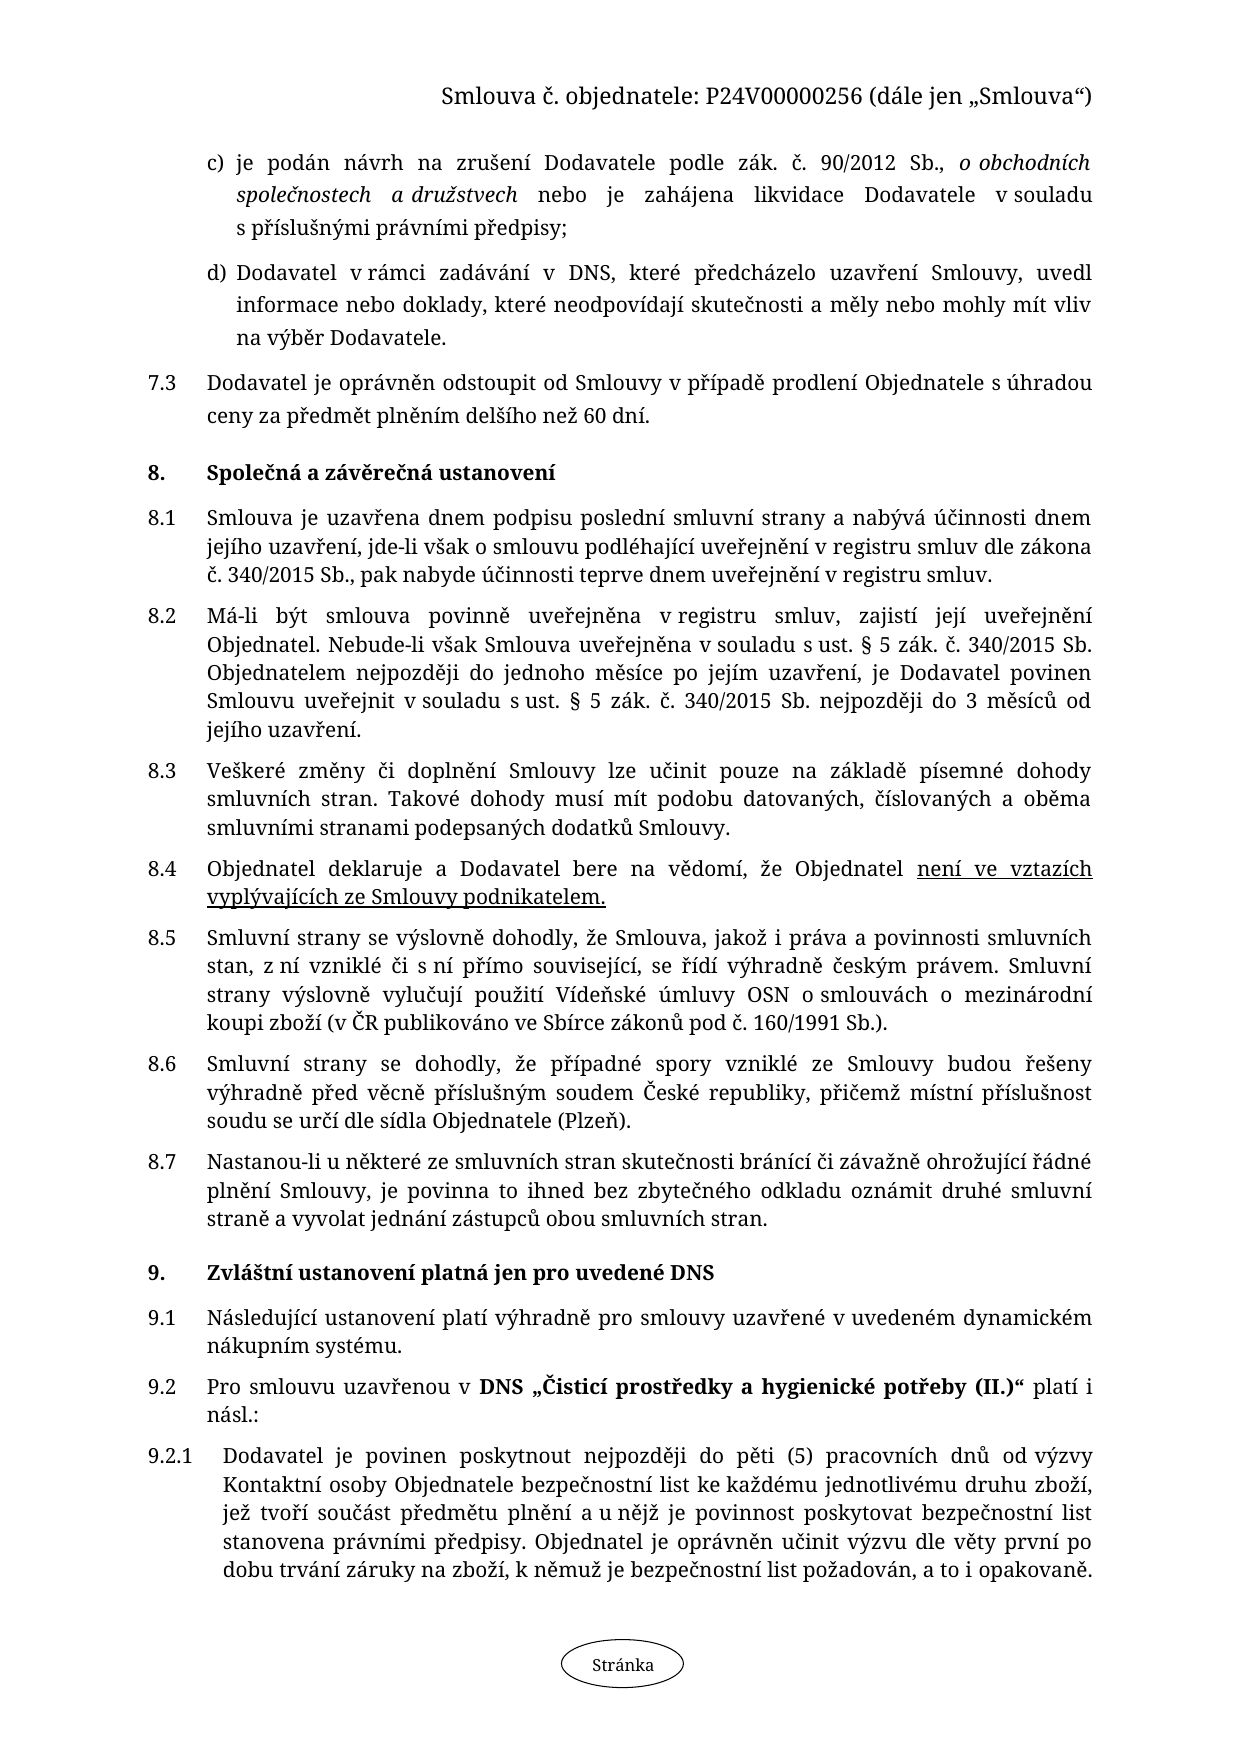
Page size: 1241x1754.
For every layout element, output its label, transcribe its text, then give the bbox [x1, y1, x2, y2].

list Následující ustanovení platí výhradně pro smlouvy uzavřené v uvedeném dynamickém nákupním systému. [148, 1303, 1093, 1359]
list Společná a závěrečná ustanovení [148, 458, 1093, 487]
list Má-li být smlouva povinně uveřejněna v registru smluv, zajistí její uveřejnění Objednatel. Nebude-li však Smlouva uveřejněna v souladu s ust. § 5 zák. č. 340/2015 Sb. Objednatelem nejpozději do jednoho měsíce po jejím uzavření, je Dodavatel povinen Smlouvu uveřejnit v souladu s ust. § 5 zák. č. 340/2015 Sb. nejpozději do 3 měsíců od jejího uzavření. [148, 601, 1093, 743]
list Smlouva je uzavřena dnem podpisu poslední smluvní strany a nabývá účinnosti dnem jejího uzavření, jde-li však o smlouvu podléhající uveřejnění v registru smluv dle zákona č. 340/2015 Sb., pak nabyde účinnosti teprve dnem uveřejnění v registru smluv. [148, 503, 1093, 589]
list Dodavatel je oprávněn odstoupit od Smlouvy v případě prodlení Objednatele s úhradou ceny za předmět plněním delšího než 60 dní. [148, 368, 1093, 429]
list Smluvní strany se výslovně dohodly, že Smlouva, jakož i práva a povinnosti smluvních stan, z ní vzniklé či s ní přímo související, se řídí výhradně českým právem. Smluvní strany výslovně vylučují použití Vídeňské úmluvy OSN o smlouvách o mezinárodní koupi zboží (v ČR publikováno ve Sbírce zákonů pod č. 160/1991 Sb.). [148, 923, 1093, 1037]
list Pro smlouvu uzavřenou v DNS „Čisticí prostředky a hygienické potřeby (II.)“ platí i násl.: [148, 1372, 1093, 1429]
list Veškeré změny či doplnění Smlouvy lze učinit pouze na základě písemné dohody smluvních stran. Takové dohody musí mít podobu datovaných, číslovaných a oběma smluvními stranami podepsaných dodatků Smlouvy. [148, 756, 1093, 841]
list Dodavatel v rámci zadávání v DNS, které předcházelo uzavření Smlouvy, uvedl informace nebo doklady, které neodpovídají skutečnosti a měly nebo mohly mít vliv na výběr Dodavatele. [207, 258, 1093, 352]
list Nastanou-li u některé ze smluvních stran skutečnosti bránící či závažně ohrožující řádné plnění Smlouvy, je povinna to ihned bez zbytečného odkladu oznámit druhé smluvní straně a vyvolat jednání zástupců obou smluvních stran. [148, 1147, 1093, 1233]
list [148, 1441, 1093, 1584]
list je podán návrh na zrušení Dodavatele podle zák. č. 90/2012 Sb., o obchodních společnostech a družstvech nebo je zahájena likvidace Dodavatele v souladu s příslušnými právními předpisy; [207, 148, 1093, 241]
list Zvláštní ustanovení platná jen pro uvedené DNS [148, 1258, 1093, 1286]
list Smluvní strany se dohodly, že případné spory vzniklé ze Smlouvy budou řešeny výhradně před věcně příslušným soudem České republiky, přičemž místní příslušnost soudu se určí dle sídla Objednatele (Plzeň). [148, 1049, 1093, 1135]
list Objednatel deklaruje a Dodavatel bere na vědomí, že Objednatel není ve vztazích vyplývajících ze Smlouvy podnikatelem. [148, 854, 1093, 911]
